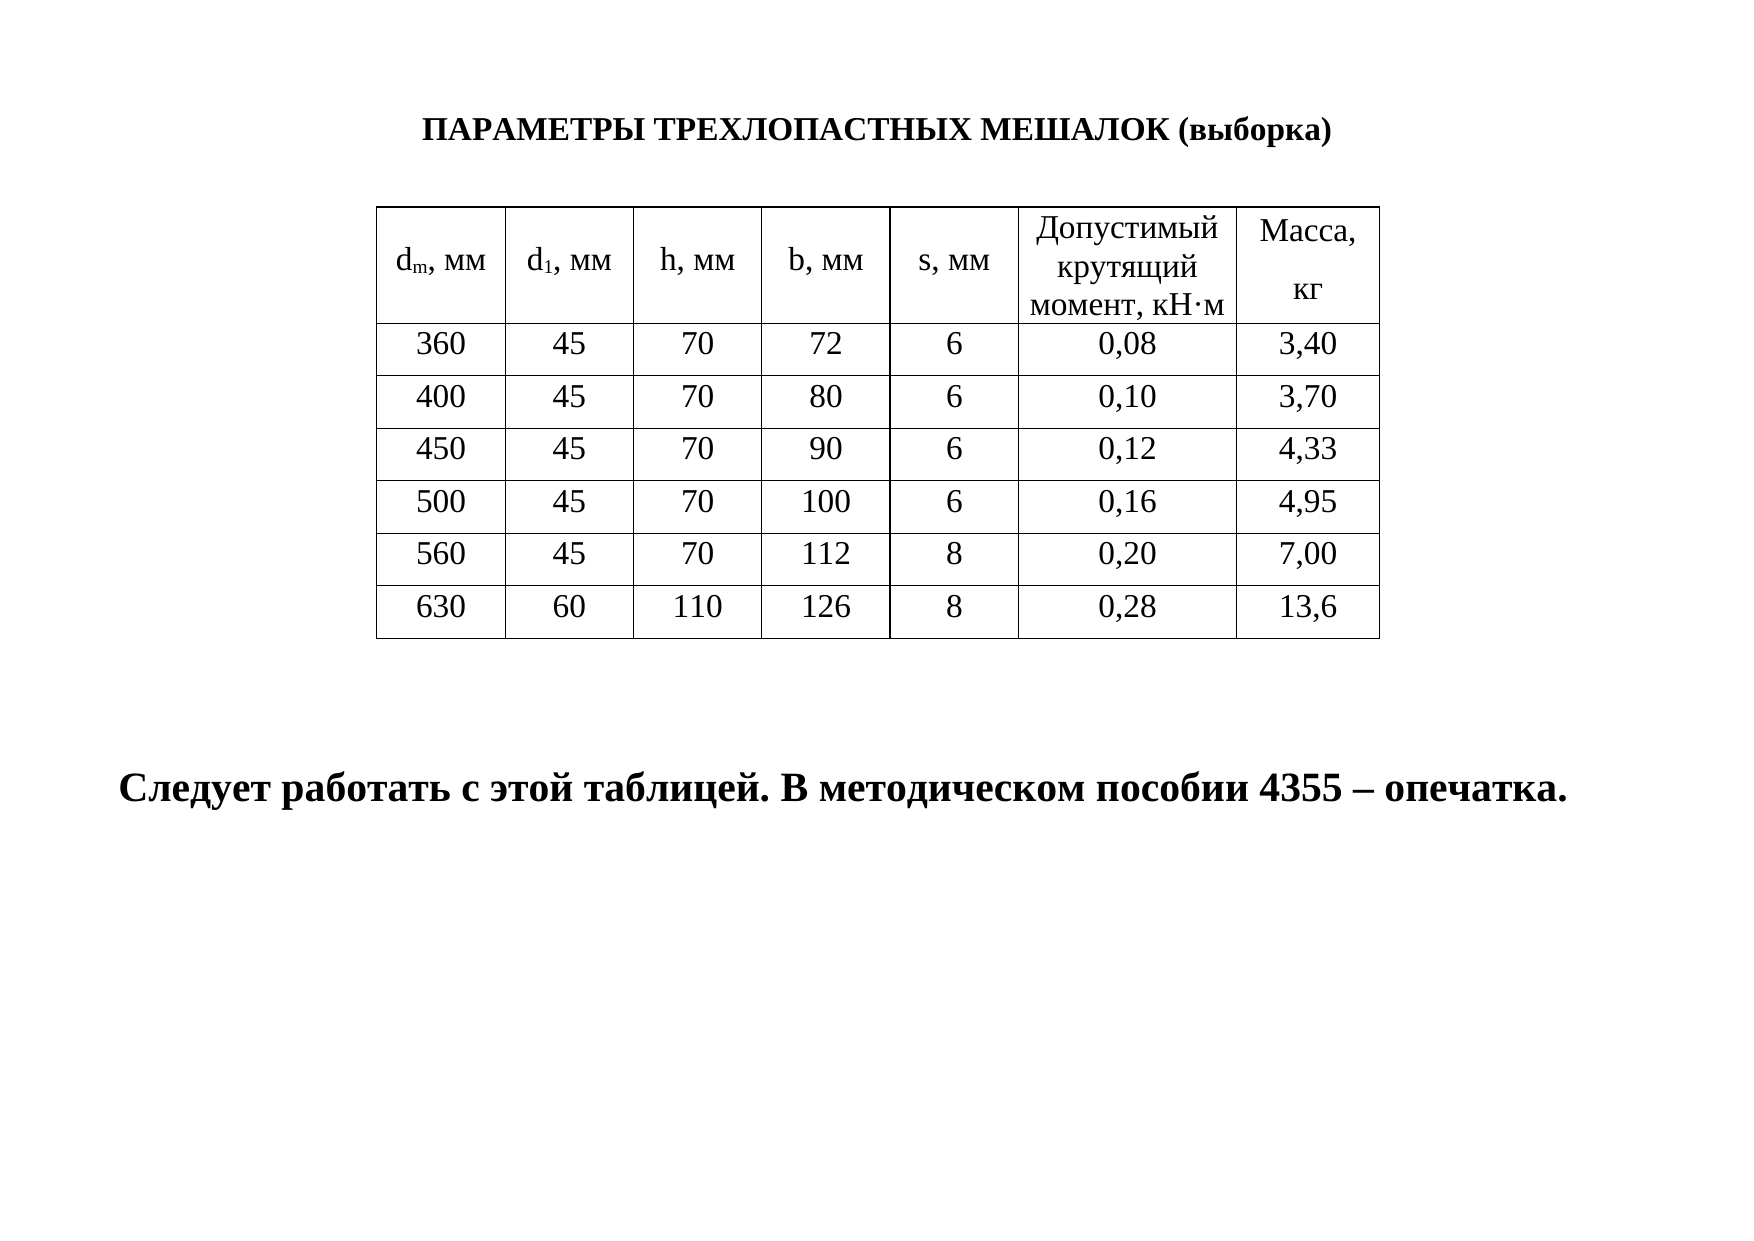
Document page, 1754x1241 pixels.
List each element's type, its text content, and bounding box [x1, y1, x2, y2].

table_cell 0,08 [1019, 324, 1236, 375]
table_cell 45 [506, 481, 633, 532]
table_cell 6 [891, 324, 1018, 375]
table_cell 110 [634, 586, 761, 637]
table_cell 70 [634, 376, 761, 427]
table_cell 400 [377, 376, 505, 427]
table_cell 72 [762, 324, 889, 375]
table_cell 0,20 [1019, 534, 1236, 585]
subtitle ПАРАМЕТРЫ ТРЕХЛОПАСТНЫХ МЕШАЛОК (выборка) [118, 109, 1636, 148]
table_cell 112 [762, 534, 889, 585]
table_cell 0,12 [1019, 429, 1236, 480]
table_cell 100 [762, 481, 889, 532]
table_cell 630 [377, 586, 505, 637]
table_cell 3,70 [1237, 376, 1379, 427]
table_cell 45 [506, 324, 633, 375]
table_cell 0,10 [1019, 376, 1236, 427]
table_cell 450 [377, 429, 505, 480]
table_header Допустимый крутящий момент, кН·м [1019, 208, 1236, 322]
table_cell 70 [634, 481, 761, 532]
table_cell 6 [891, 481, 1018, 532]
table_header b, мм [762, 208, 889, 322]
table_cell 70 [634, 429, 761, 480]
table_cell 3,40 [1237, 324, 1379, 375]
table_header d1, мм [506, 208, 633, 322]
table_cell 90 [762, 429, 889, 480]
table_cell 0,16 [1019, 481, 1236, 532]
table_cell 0,28 [1019, 586, 1236, 637]
table_header h, мм [634, 208, 761, 322]
table_cell 70 [634, 534, 761, 585]
table_cell 4,33 [1237, 429, 1379, 480]
table_cell 6 [891, 376, 1018, 427]
table_cell 80 [762, 376, 889, 427]
table_cell 8 [891, 586, 1018, 637]
table_header Масса, кг [1237, 208, 1379, 322]
table_cell 6 [891, 429, 1018, 480]
table_cell 500 [377, 481, 505, 532]
table_cell 360 [377, 324, 505, 375]
table_header dm, мм [377, 208, 505, 322]
table_cell 60 [506, 586, 633, 637]
table_cell 8 [891, 534, 1018, 585]
table_cell 13,6 [1237, 586, 1379, 637]
table_cell 45 [506, 376, 633, 427]
table_cell 45 [506, 429, 633, 480]
table_header s, мм [891, 208, 1018, 322]
table_cell 4,95 [1237, 481, 1379, 532]
text Следует работать с этой таблицей. В методическом пособии 4355 – опечатка. [118, 763, 1636, 811]
table_cell 45 [506, 534, 633, 585]
table_cell 7,00 [1237, 534, 1379, 585]
table_cell 560 [377, 534, 505, 585]
table_cell 70 [634, 324, 761, 375]
table_cell 126 [762, 586, 889, 637]
